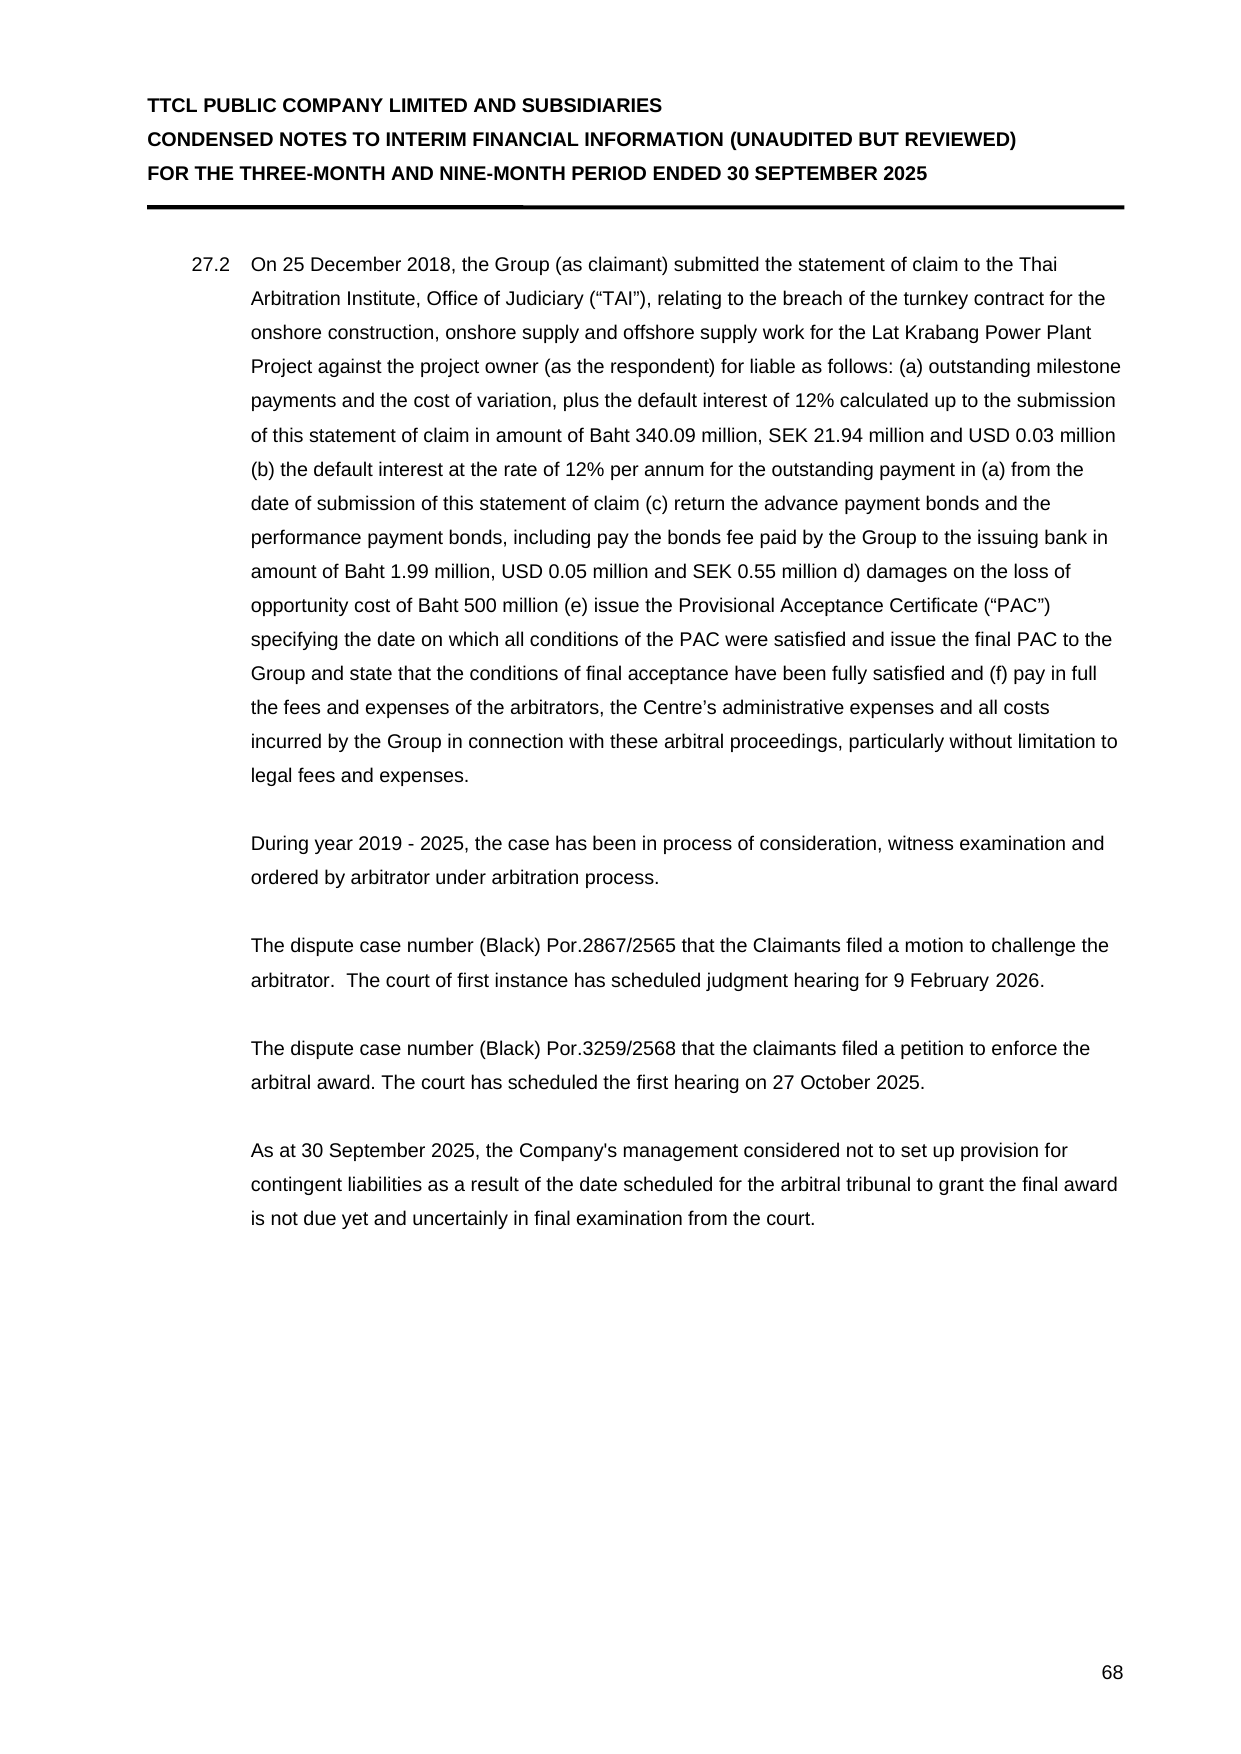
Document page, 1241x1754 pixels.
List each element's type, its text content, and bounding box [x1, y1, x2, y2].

list The dispute case number (Black) Por.2867/2565 that the Claimants filed a motion to challenge the arbitrator. The court of first instance has scheduled judgment hearing for 9 February 2026. [251, 934, 1123, 991]
list As at 30 September 2025, the Company's management considered not to set up provision for contingent liabilities as a result of the date scheduled for the arbitral tribunal to grant the final award is not due yet and uncertainly in final examination from the court. [251, 1139, 1123, 1229]
list On 25 December 2018, the Group (as claimant) submitted the statement of claim to the Thai Arbitration Institute, Office of Judiciary (“TAI”), relating to the breach of the turnkey contract for the onshore construction, onshore supply and offshore supply work for the Lat Krabang Power Plant Project against the project owner (as the respondent) for liable as follows: (a) outstanding milestone payments and the cost of variation, plus the default interest of 12% calculated up to the submission of this statement of claim in amount of Baht 340.09 million, SEK 21.94 million and USD 0.03 million (b) the default interest at the rate of 12% per annum for the outstanding payment in (a) from the date of submission of this statement of claim (c) return the advance payment bonds and the performance payment bonds, including pay the bonds fee paid by the Group to the issuing bank in amount of Baht 1.99 million, USD 0.05 million and SEK 0.55 million d) damages on the loss of opportunity cost of Baht 500 million (e) issue the Provisional Acceptance Certificate (“PAC”) specifying the date on which all conditions of the PAC were satisfied and issue the final PAC to the Group and state that the conditions of final acceptance have been fully satisfied and (f) pay in full the fees and expenses of the arbitrators, the Centre’s administrative expenses and all costs incurred by the Group in connection with these arbitral proceedings, particularly without limitation to legal fees and expenses. [191, 253, 1123, 787]
list The dispute case number (Black) Por.3259/2568 that the claimants filed a petition to enforce the arbitral award. The court has scheduled the first hearing on 27 October 2025. [251, 1037, 1123, 1093]
list During year 2019 - 2025, the case has been in process of consideration, witness examination and ordered by arbitrator under arbitration process. [251, 832, 1123, 889]
